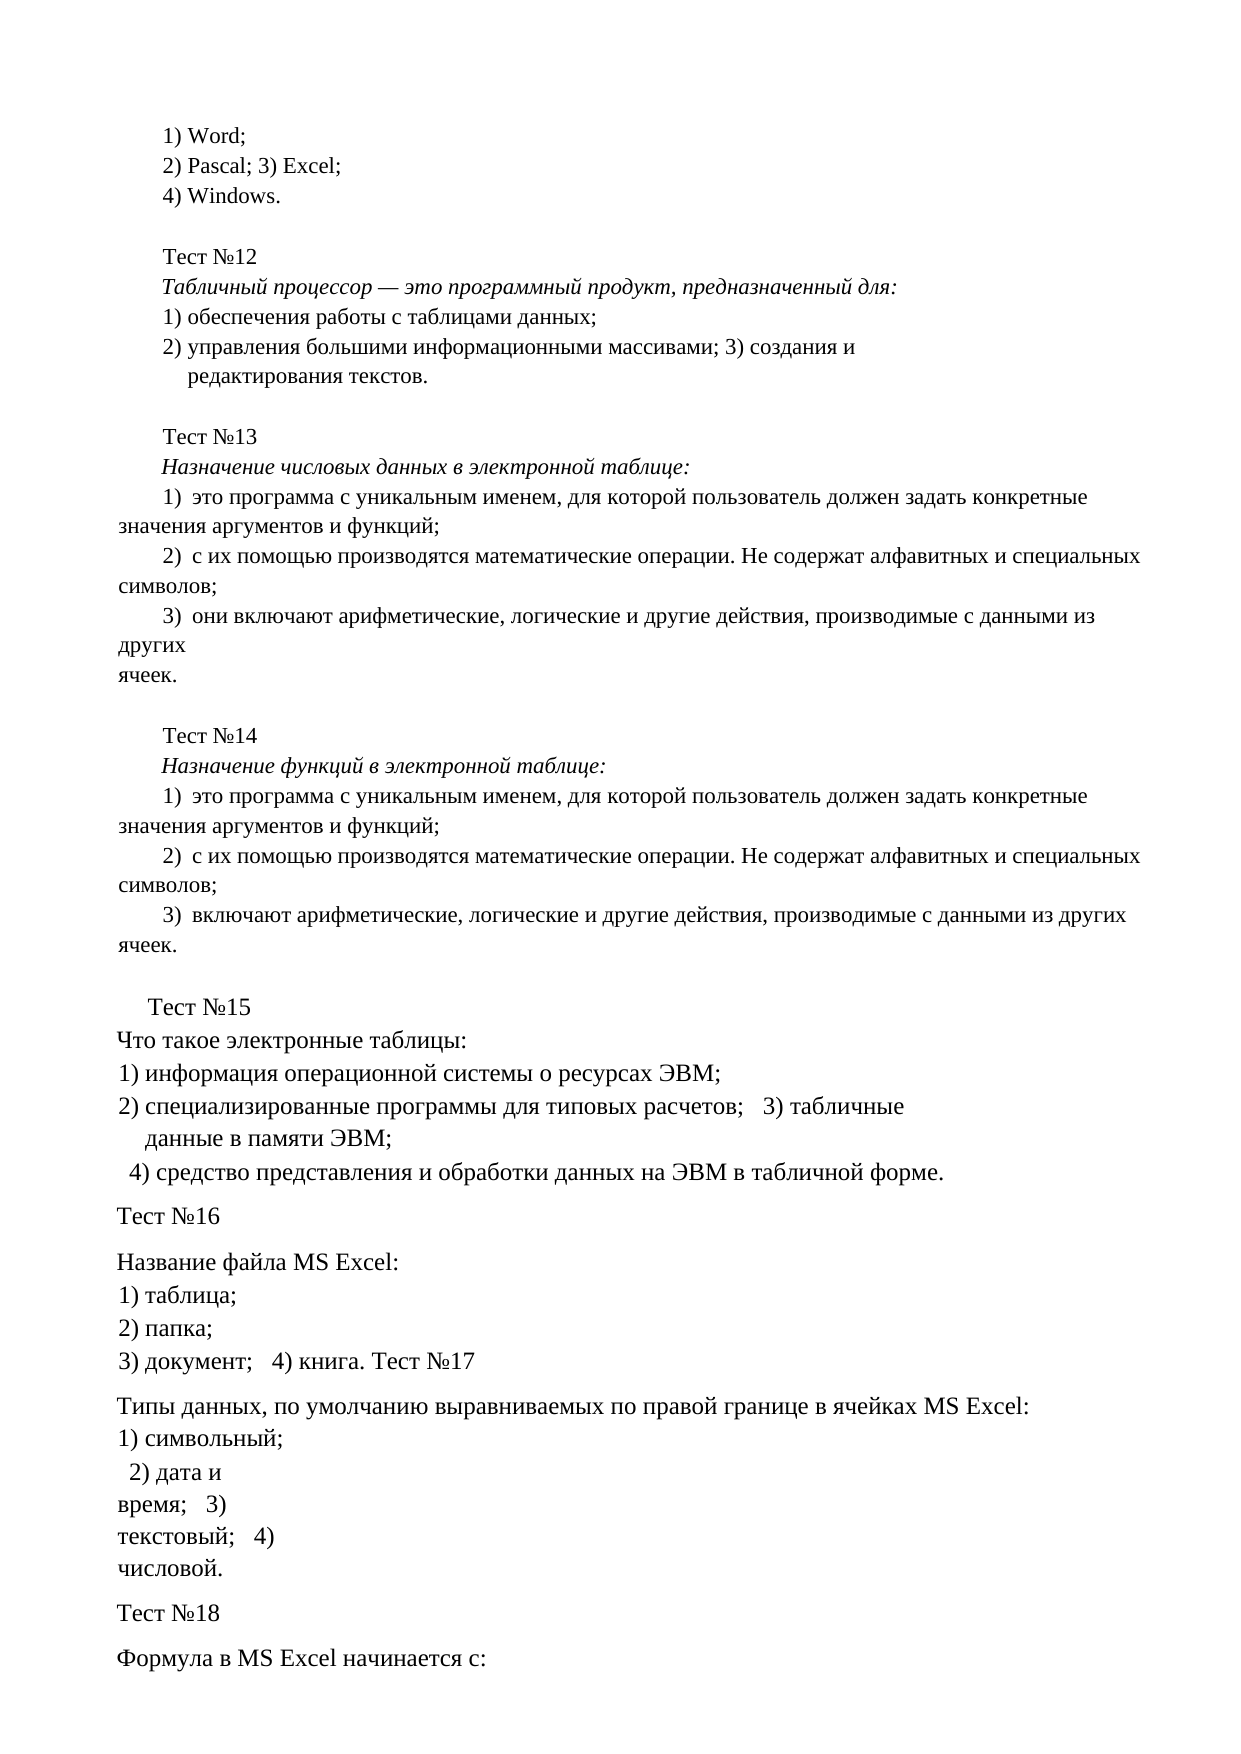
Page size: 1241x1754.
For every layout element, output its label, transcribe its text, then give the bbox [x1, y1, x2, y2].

list Word; [162, 122, 712, 148]
list папка; [118, 1313, 1164, 1342]
text Название файла MS Excel: [116, 1247, 1164, 1276]
text Тест №15 [147, 992, 1164, 1021]
list Pascal; 3) Excel; [162, 152, 712, 178]
list это программа с уникальным именем, для которой пользователь должен задать конкретные значения аргументов и функций; [118, 483, 1164, 539]
text Назначение функций в электронной таблице: [161, 753, 1164, 779]
list управления большими информационными массивами; 3) создания и редактирования текстов. [162, 333, 946, 389]
list с их помощью производятся математические операции. Не содержат алфавитных и специальных символов; [118, 842, 1164, 898]
list обеспечения работы с таблицами данных; [162, 303, 946, 329]
text Тест №14 [162, 723, 1164, 749]
text Что такое электронные таблицы: [116, 1025, 1164, 1054]
list включают арифметические, логические и другие действия, производимые с данными из других ячеек. [118, 902, 1164, 957]
text Тест №18 [116, 1598, 1164, 1626]
list они включают арифметические, логические и другие действия, производимые с данными из других [118, 602, 1164, 658]
text Табличный процессор — это программный продукт, предназначенный для: [161, 273, 1164, 299]
list таблица; [118, 1280, 1164, 1309]
list специализированные программы для типовых расчетов; 3) табличные данные в памяти ЭВМ; [118, 1091, 969, 1152]
text ячеек. [118, 661, 1164, 688]
list с их помощью производятся математические операции. Не содержат алфавитных и специальных символов; [118, 542, 1164, 598]
text 4) Windows. [162, 182, 1164, 208]
text Тест №13 [162, 423, 1164, 449]
list документ; 4) книга. Тест №17 [118, 1346, 1164, 1375]
text Назначение числовых данных в электронной таблице: [161, 453, 1164, 479]
text 2) дата и время; 3) текстовый; 4) числовой. [116, 1457, 292, 1582]
text Тест №16 [116, 1201, 1164, 1230]
text Типы данных, по умолчанию выравниваемых по правой границе в ячейках MS Excel: 1) символьный; [116, 1391, 1042, 1452]
text Тест №12 [162, 243, 1164, 269]
list информация операционной системы о ресурсах ЭВМ; [118, 1058, 969, 1087]
text 4) средство представления и обработки данных на ЭВМ в табличной форме. [116, 1157, 1164, 1185]
text Формула в MS Excel начинается с: [116, 1643, 1164, 1672]
list это программа с уникальным именем, для которой пользователь должен задать конкретные значения аргументов и функций; [118, 783, 1164, 838]
